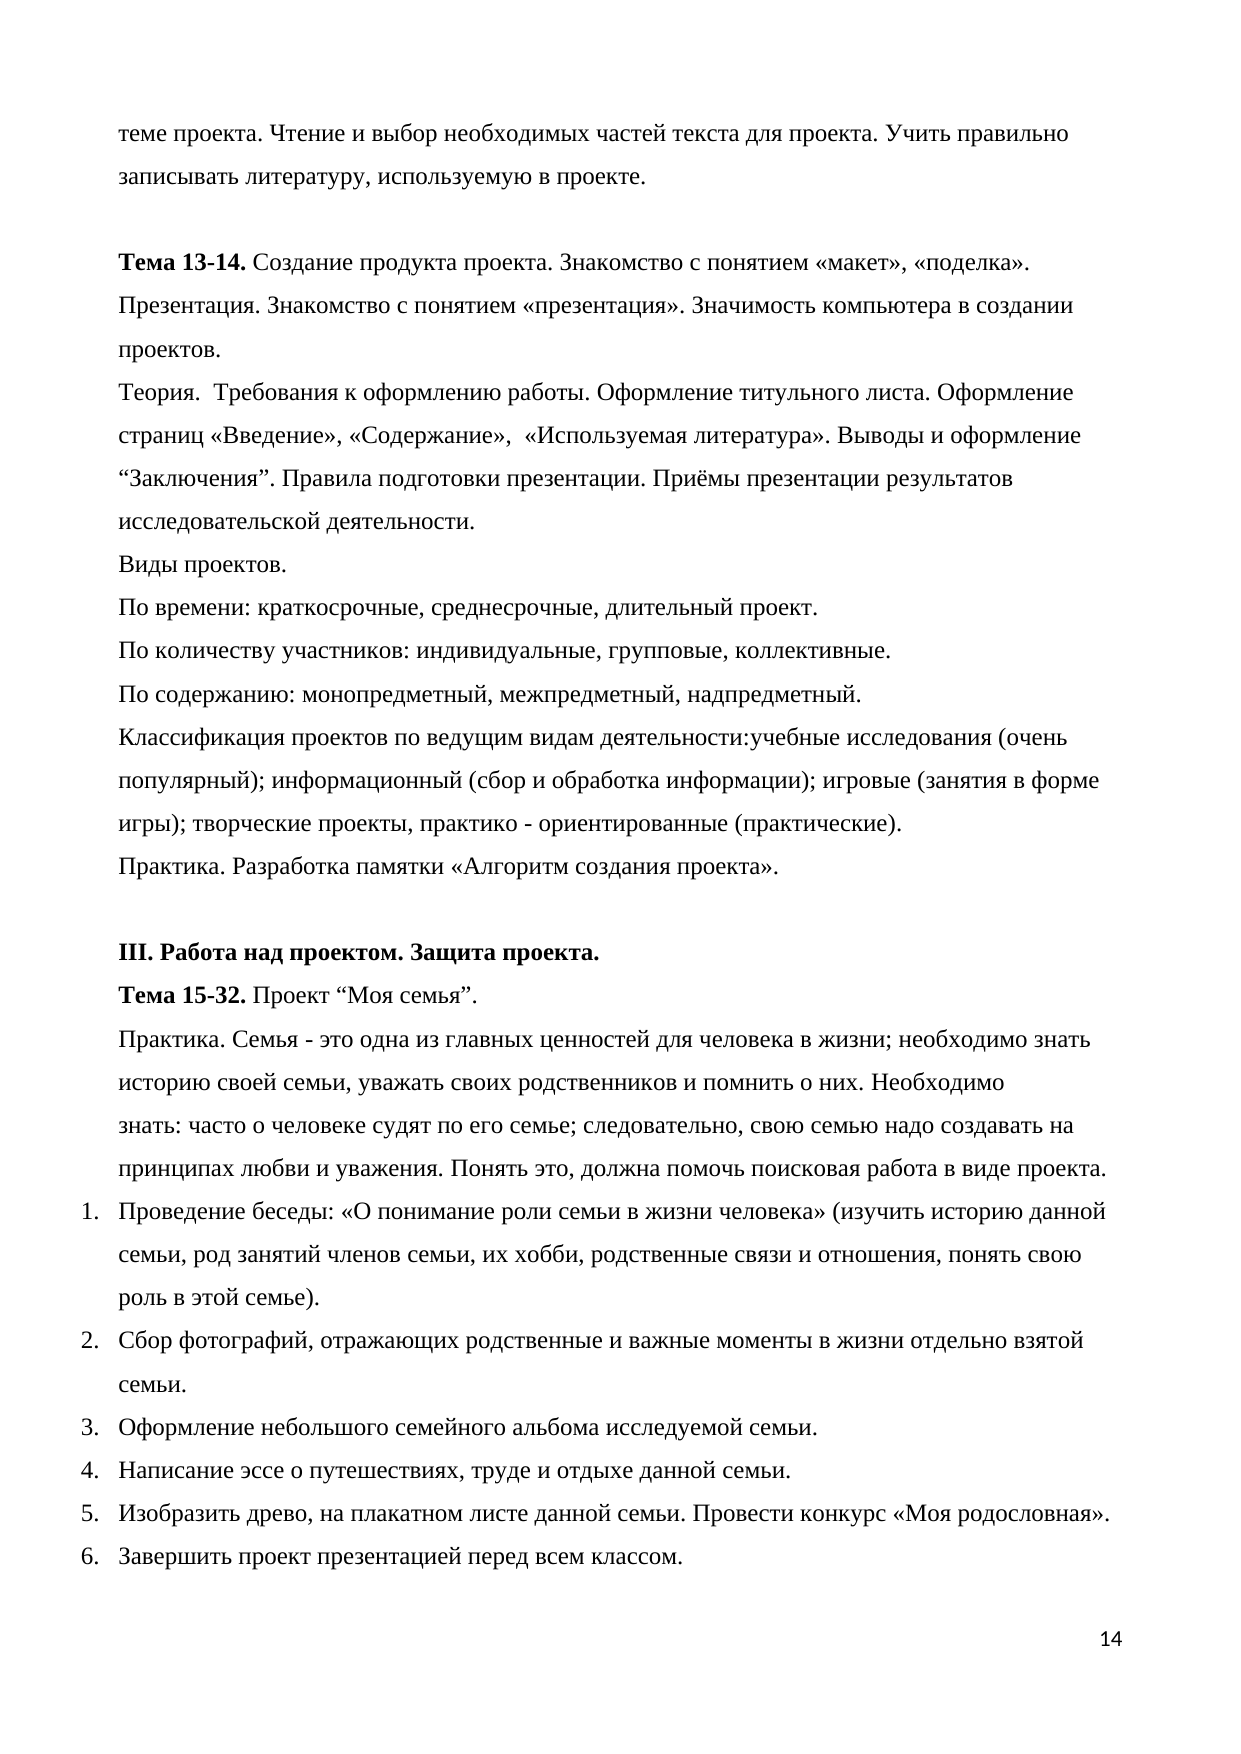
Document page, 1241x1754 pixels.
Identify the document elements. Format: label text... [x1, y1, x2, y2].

text По количеству участников: индивидуальные, групповые, коллективные. [118, 636, 1122, 664]
text Тема 13-14. Создание продукта проекта. Знакомство с понятием «макет», «поделка». Презентация. Знакомство с понятием «презентация». Значимость компьютера в создании проектов. [118, 247, 1122, 362]
list Проведение беседы: «О понимание роли семьи в жизни человека» (изучить историю данной семьи, род занятий членов семьи, их хобби, родственные связи и отношения, понять свою роль в этой семье). [81, 1196, 1122, 1311]
text Практика. Разработка памятки «Алгоритм создания проекта». [118, 851, 1122, 880]
text Классификация проектов по ведущим видам деятельности:учебные исследования (очень популярный); информационный (сбор и обработка информации); игровые (занятия в форме игры); творческие проекты, практико - ориентированные (практические). [118, 722, 1122, 837]
text III. Работа над проектом. Защита проекта. [118, 937, 1122, 966]
list Написание эссе о путешествиях, труде и отдыхе данной семьи. [81, 1455, 1122, 1484]
list Изобразить древо, на плакатном листе данной семьи. Провести конкурс «Моя родословная». [81, 1498, 1122, 1527]
text Тема 15-32. Проект “Моя семья”. [118, 981, 1122, 1009]
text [118, 118, 1122, 190]
list Сбор фотографий, отражающих родственные и важные моменты в жизни отдельно взятой семьи. [81, 1326, 1122, 1397]
text По времени: краткосрочные, среднесрочные, длительный проект. [118, 592, 1122, 621]
text По содержанию: монопредметный, межпредметный, надпредметный. [118, 679, 1122, 707]
list Оформление небольшого семейного альбома исследуемой семьи. [81, 1412, 1122, 1441]
list Завершить проект презентацией перед всем классом. [81, 1541, 1122, 1570]
text Виды проектов. [118, 549, 1122, 578]
text Теория. Требования к оформлению работы. Оформление титульного листа. Оформление страниц «Введение», «Содержание», «Используемая литература». Выводы и оформление “Заключения”. Правила подготовки презентации. Приёмы презентации результатов исследовательской деятельности. [118, 377, 1122, 535]
text Практика. Семья - это одна из главных ценностей для человека в жизни; необходимо знать историю своей семьи, уважать своих родственников и помнить о них. Необходимо знать: часто о человеке судят по его семье; следовательно, свою семью надо создавать на принципах любви и уважения. Понять это, должна помочь поисковая работа в виде проекта. [118, 1024, 1122, 1182]
